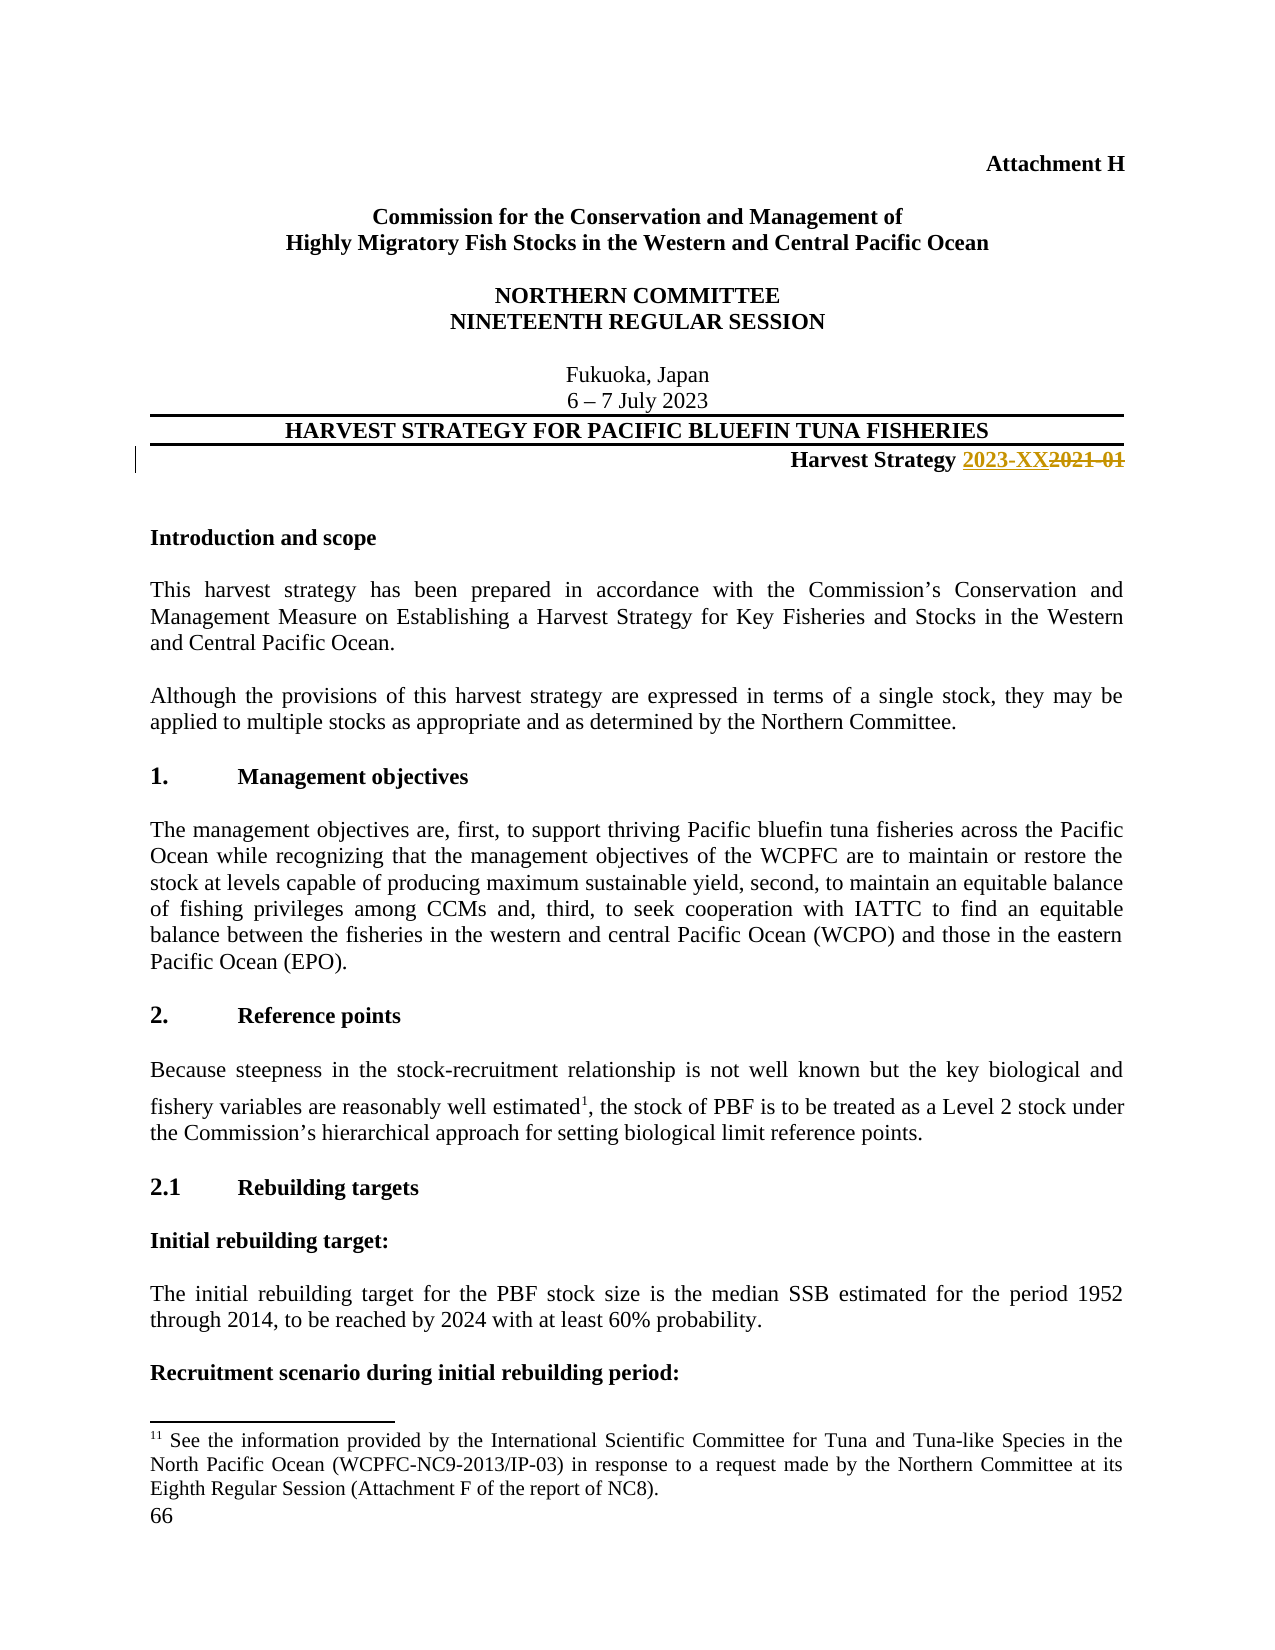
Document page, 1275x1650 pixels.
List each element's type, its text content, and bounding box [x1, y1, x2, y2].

text This harvest strategy has been prepared in accordance with the Commission’s Conservation and Management Measure on Establishing a Harvest Strategy for Key Fisheries and Stocks in the Western and Central Pacific Ocean. [150, 577, 1125, 656]
text Introduction and scope [150, 524, 1125, 550]
text Although the provisions of this harvest strategy are expressed in terms of a single stock, they may be applied to multiple stocks as appropriate and as determined by the Northern Committee. [150, 682, 1125, 735]
text NINETEENTH REGULAR SESSION [150, 308, 1125, 334]
text Harvest Strategy [150, 446, 1125, 472]
text Because steepness in the stock-recruitment relationship is not well known but the key biological and fishery variables are reasonably well estimated1, the stock of PBF is to be treated as a Level 2 stock under the Commission’s hierarchical approach for setting biological limit reference points. [150, 1056, 1125, 1146]
text 6 – 7 July 2023 [150, 387, 1125, 413]
text Highly Migratory Fish Stocks in the Western and Central Pacific Ocean [150, 229, 1125, 255]
text Fukuoka, Japan [150, 361, 1125, 387]
text NORTHERN COMMITTEE [150, 282, 1125, 308]
list Reference points [150, 1001, 1125, 1029]
text The initial rebuilding target for the PBF stock size is the median SSB estimated for the period 1952 through 2014, to be reached by 2024 with at least 60% probability. [150, 1280, 1125, 1332]
text Attachment H [150, 150, 1125, 176]
list Management objectives [150, 761, 1125, 790]
table_header HARVEST STRATEGY FOR PACIFIC BLUEFIN TUNA FISHERIES [150, 417, 1124, 443]
text Recruitment scenario during initial rebuilding period: [150, 1359, 1125, 1385]
list Rebuilding targets [150, 1172, 1125, 1201]
text Initial rebuilding target: [150, 1227, 1125, 1253]
text The management objectives are, first, to support thriving Pacific bluefin tuna fisheries across the Pacific Ocean while recognizing that the management objectives of the WCPFC are to maintain or restore the stock at levels capable of producing maximum sustainable yield, second, to maintain an equitable balance of fishing privileges among CCMs and, third, to seek cooperation with IATTC to find an equitable balance between the fisheries in the western and central Pacific Ocean (WCPO) and those in the eastern Pacific Ocean (EPO). [150, 816, 1125, 974]
text Commission for the Conservation and Management of [150, 203, 1125, 229]
